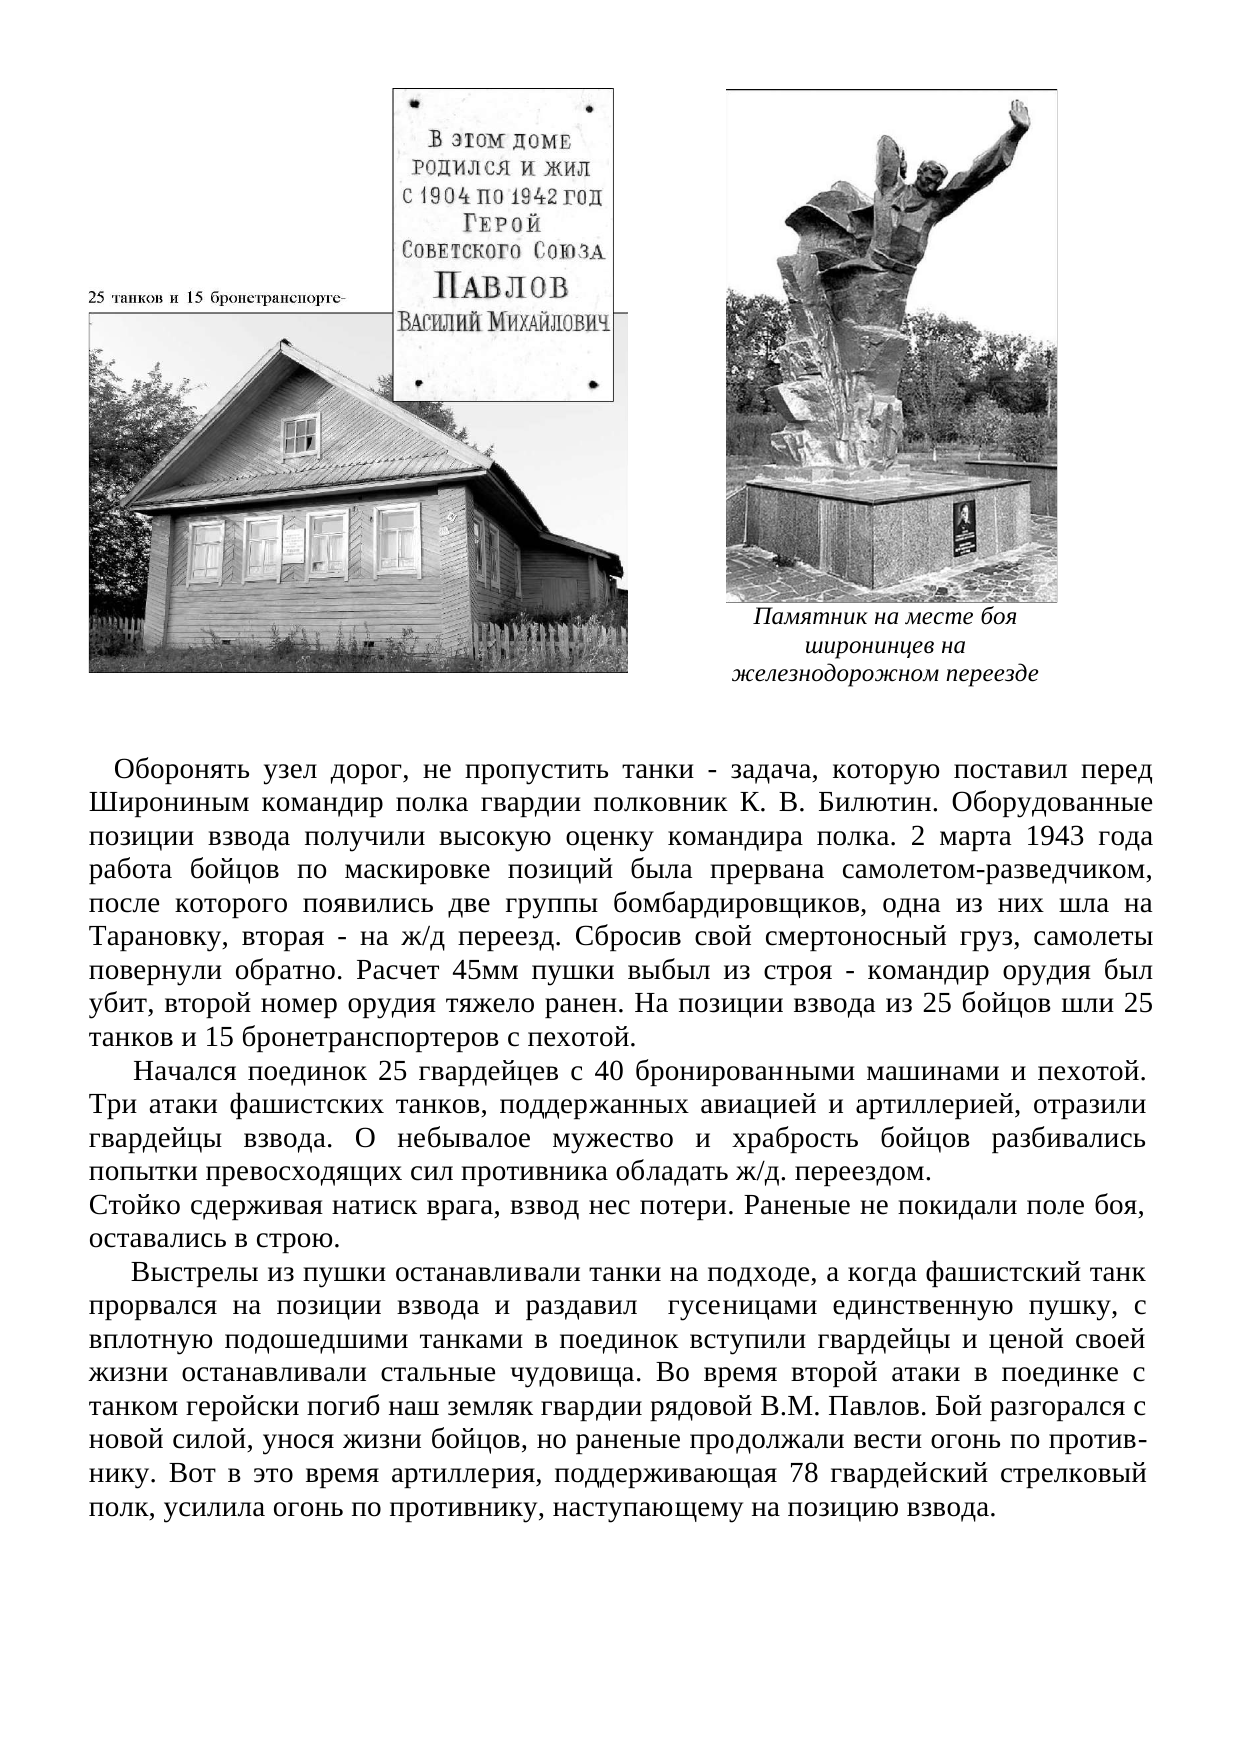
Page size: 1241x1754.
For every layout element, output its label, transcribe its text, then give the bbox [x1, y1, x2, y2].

text Выстрелы из пушки останавливали танки на подходе, а когда фашистский танк прорвался на позиции взвода и раздавил гусеницами единственную пушку, с вплотную подошедшими танками в поединок вступили гвардейцы и ценой своей жизни останавливали стальные чудовища. Во время второй атаки в поединке с танком геройски погиб наш земляк гвардии рядовой В.М. Павлов. Бой разгорался с новой силой, унося жизни бойцов, но раненые продолжали вести огонь по противнику. Вот в это время артиллерия, поддерживающая 78 гвардейский стрелковый полк, усилила огонь по противнику, наступающему на позицию взвода. [89, 1254, 1147, 1522]
text Стойко сдерживая натиск врага, взвод нес потери. Раненые не покидали поле боя, оставались в строю. [89, 1187, 1147, 1254]
text Оборонять узел дорог, не пропустить танки - задача, которую поставил перед Широниным командир полка гвардии полковник К. В. Билютин. Оборудованные позиции взвода получили высокую оценку командира полка. 2 марта 1943 года работа бойцов по маскировке позиций была прервана самолетом-разведчиком, после которого появились две группы бомбардировщиков, одна из них шла на Тарановку, вторая - на ж/д переезд. Сбросив свой смертоносный груз, самолеты повернули обратно. Расчет 45мм пушки выбыл из строя - командир орудия был убит, второй номер орудия тяжело ранен. На позиции взвода из 25 бойцов шли 25 танков и 15 бронетранспортеров с пехотой. [89, 751, 1155, 1053]
text Начался поединок 25 гвардейцев с 40 бронированными машинами и пехотой. Три атаки фашистских танков, поддержанных авиацией и артиллерией, отразили гвардейцы взвода. О небывалое мужество и храбрость бойцов разбивались попытки превосходящих сил противника обладать ж/д. переездом. [89, 1053, 1147, 1187]
picture [726, 89, 1058, 603]
picture [88, 88, 628, 673]
